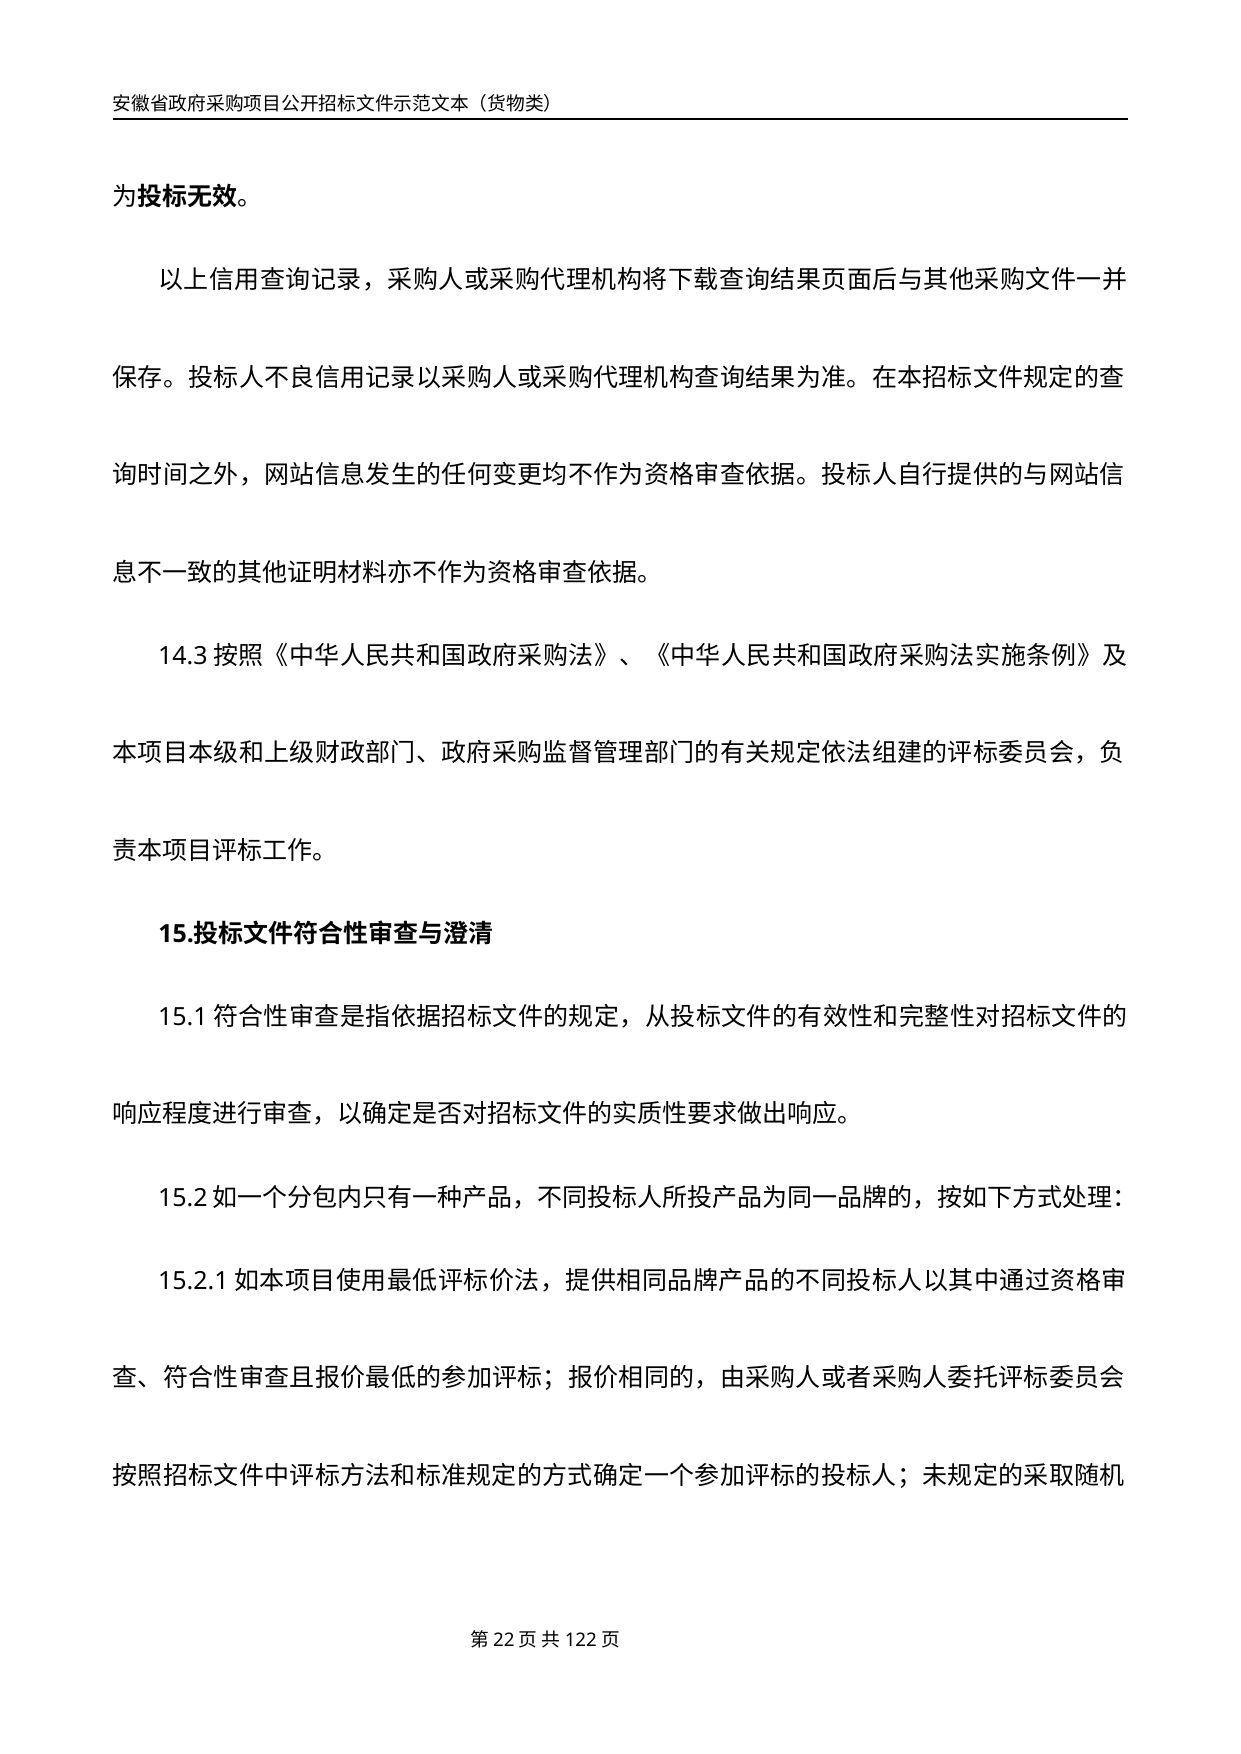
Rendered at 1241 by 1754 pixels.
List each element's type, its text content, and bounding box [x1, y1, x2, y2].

text 15.1符合性审查是指依据招标文件的规定，从投标文件的有效性和完整性对招标文件的响应程度进行审查，以确定是否对招标文件的实质性要求做出响应。 [112, 982, 1128, 1144]
text 14.3按照《中华人民共和国政府采购法》、《中华人民共和国政府采购法实施条例》及本项目本级和上级财政部门、政府采购监督管理部门的有关规定依法组建的评标委员会，负责本项目评标工作。 [112, 621, 1128, 881]
text 以上信用查询记录，采购人或采购代理机构将下载查询结果页面后与其他采购文件一并保存。投标人不良信用记录以采购人或采购代理机构查询结果为准。在本招标文件规定的查询时间之外，网站信息发生的任何变更均不作为资格审查依据。投标人自行提供的与网站信息不一致的其他证明材料亦不作为资格审查依据。 [112, 245, 1128, 603]
text 15.投标文件符合性审查与澄清 [112, 899, 1128, 964]
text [112, 1246, 1128, 1506]
text 15.2如一个分包内只有一种产品，不同投标人所投产品为同一品牌的，按如下方式处理： [112, 1163, 1128, 1228]
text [112, 162, 1128, 227]
